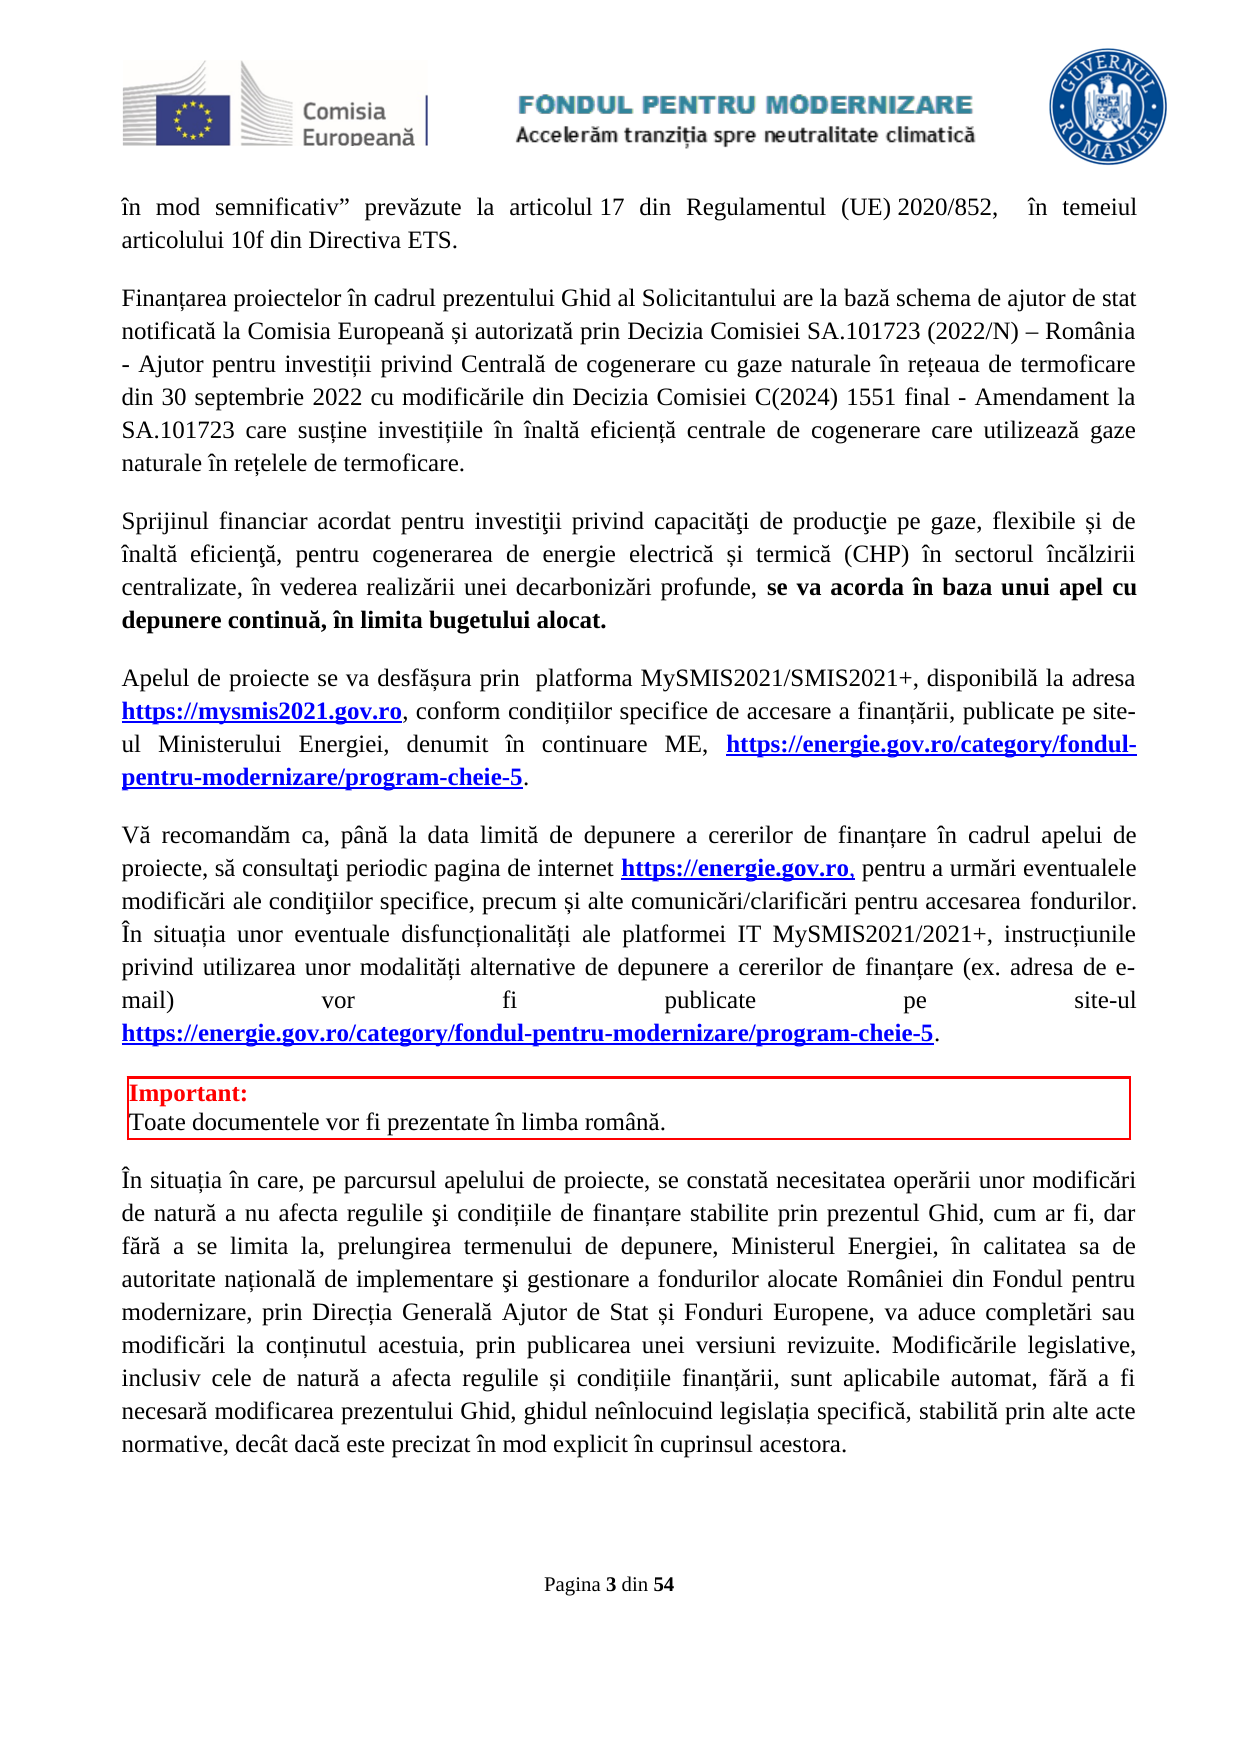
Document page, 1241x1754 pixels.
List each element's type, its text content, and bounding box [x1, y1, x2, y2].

picture [493, 79, 999, 163]
text În situația în care, pe parcursul apelului de proiecte, se constată necesitatea operării unor modificări de natură a nu afecta regulile şi condițiile de finanțare stabilite prin prezentul Ghid, cum ar fi, dar fără a se limita la, prelungirea termenului de depunere, Ministerul Energiei, în calitatea sa de autoritate națională de implementare şi gestionare a fondurilor alocate României din Fondul pentru modernizare, prin Direcția Generală Ajutor de Stat și Fonduri Europene, va aduce completări sau modificări la conținutul acestuia, prin publicarea unei versiuni revizuite. Modificările legislative, inclusiv cele de natură a afecta regulile și condițiile finanțării, sunt aplicabile automat, fără a fi necesară modificarea prezentului Ghid, ghidul neînlocuind legislația specifică, stabilită prin alte acte normative, decât dacă este precizat în mod explicit în cuprinsul acestora. [121, 1165, 1137, 1458]
picture [121, 60, 428, 145]
text Toate documentele vor fi prezentate în limba română. [129, 1105, 1129, 1138]
picture [1048, 48, 1168, 166]
text Sprijinul financiar acordat pentru investiţii privind capacităţi de producţie pe gaze, flexibile și de înaltă eficienţă, pentru cogenerarea de energie electrică și termică (CHP) în sectorul încălzirii centralizate, în vederea realizării unei decarbonizări profunde, se va acorda în baza unui apel cu depunere continuă, în limita bugetului alocat. [121, 506, 1137, 634]
text Finanțarea proiectelor în cadrul prezentului Ghid al Solicitantului are la bază schema de ajutor de stat notificată la Comisia Europeană și autorizată prin Decizia Comisiei SA.101723 (2022/N) – România - Ajutor pentru investiții privind Centrală de cogenerare cu gaze naturale în rețeaua de termoficare din 30 septembrie 2022 cu modificările din Decizia Comisiei C(2024) 1551 final - Amendament la SA.101723 care susține investițiile în înaltă eficiență centrale de cogenerare care utilizează gaze naturale în rețelele de termoficare. [121, 283, 1137, 477]
text Apelul de proiecte se va desfășura prin platforma MySMIS2021/SMIS2021+, disponibilă la adresa https://mysmis2021.gov.ro, conform condițiilor specifice de accesare a finanțării, publicate pe site-ul Ministerului Energiei, denumit în continuare ME, https://energie.gov.ro/category/fondul-pentru-modernizare/program-cheie-5. [121, 663, 1137, 791]
text Vă recomandăm ca, până la data limită de depunere a cererilor de finanțare în cadrul apelui de proiecte, să consultaţi periodic pagina de internet , pentru a urmări eventualele modificări ale condiţiilor specifice, precum și alte comunicări/clarificări pentru accesarea fondurilor. În situația unor eventuale disfuncționalități ale platformei IT MySMIS2021/2021+, instrucțiunile privind utilizarea unor modalități alternative de depunere a cererilor de finanțare (ex. adresa de e-mail) vor fi publicate pe site-ul https://energie.gov.ro/category/fondul-pentru-modernizare/program-cheie-5. [121, 820, 1137, 1047]
text Important: [129, 1079, 1129, 1105]
